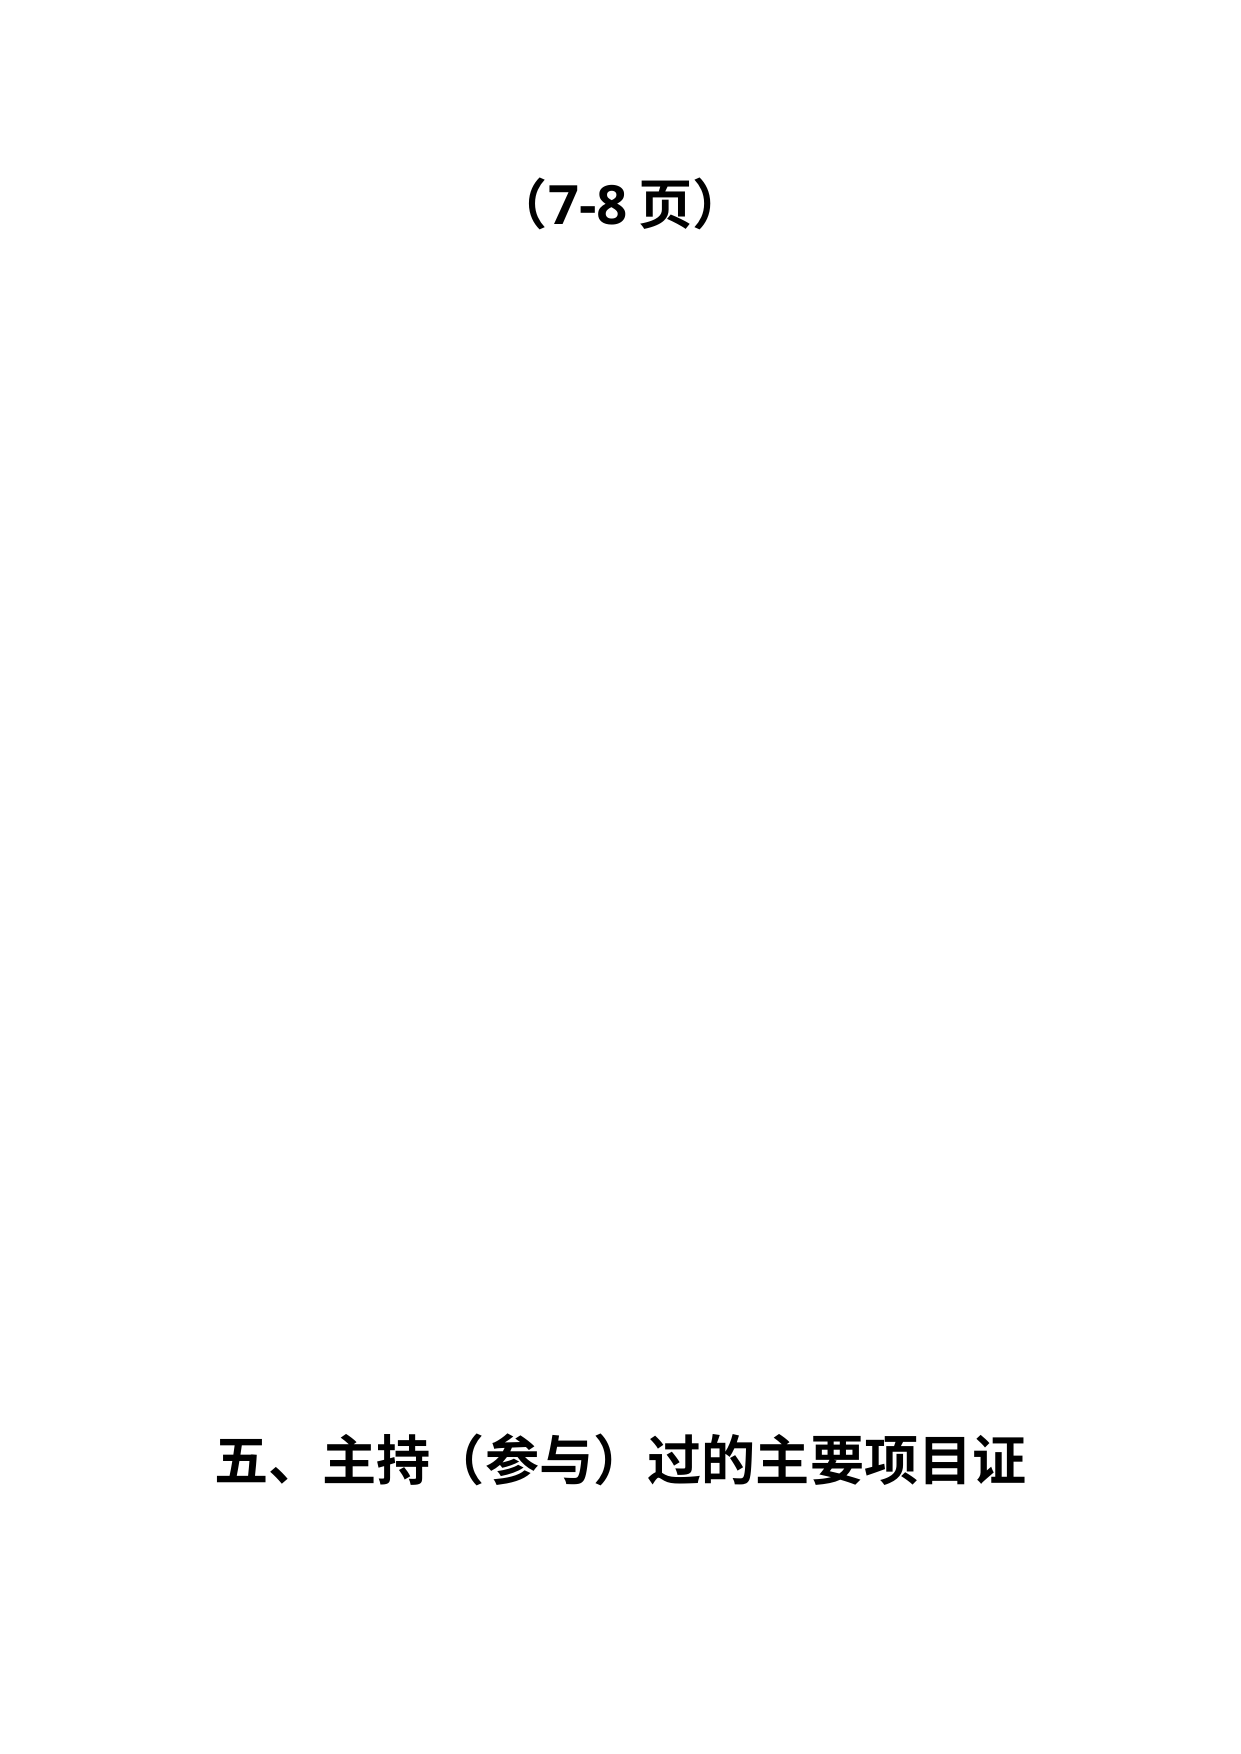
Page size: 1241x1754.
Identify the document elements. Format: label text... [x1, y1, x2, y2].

text 五、主持（参与）过的主要项目证明 [187, 1417, 1053, 1496]
text （7-8页） [187, 162, 1053, 241]
